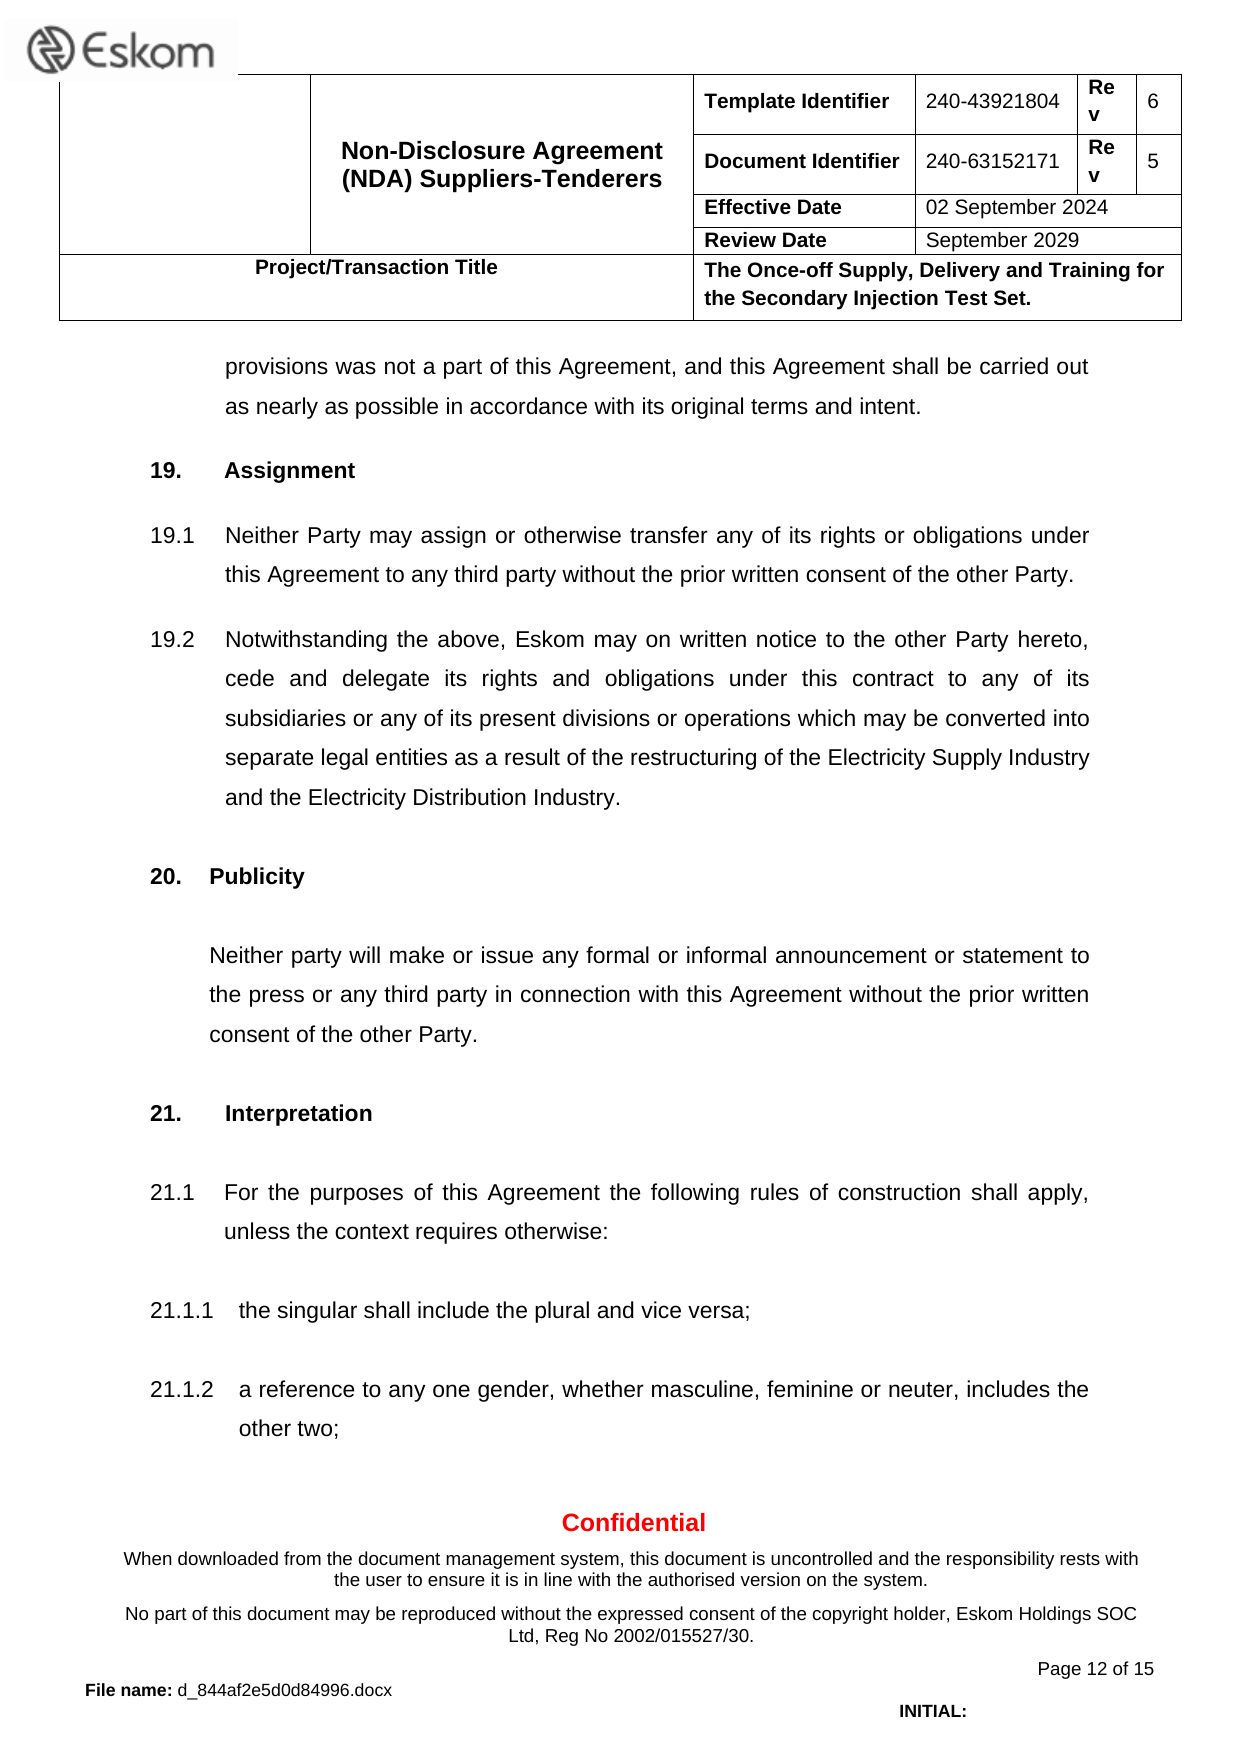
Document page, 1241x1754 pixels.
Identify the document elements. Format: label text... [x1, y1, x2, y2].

text 21.1.2 a reference to any one gender, whether masculine, feminine or neuter, includes the other two; [150, 1376, 1090, 1442]
text 19.1 Neither Party may assign or otherwise transfer any of its rights or obligations under this Agreement to any third party without the prior written consent of the other Party. [150, 522, 1090, 588]
text 21.1.1 the singular shall include the plural and vice versa; [150, 1297, 1090, 1323]
text 19. Assignment [150, 457, 1090, 484]
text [150, 353, 1090, 419]
text Neither party will make or issue any formal or informal announcement or statement to the press or any third party in connection with this Agreement without the prior written consent of the other Party. [209, 942, 1090, 1047]
text 21.1 For the purposes of this Agreement the following rules of construction shall apply, unless the context requires otherwise: [150, 1178, 1090, 1244]
text 21. Interpretation [150, 1099, 1090, 1126]
text 20. Publicity [150, 863, 1090, 889]
text 19.2 Notwithstanding the above, Eskom may on written notice to the other Party hereto, cede and delegate its rights and obligations under this contract to any of its subsidiaries or any of its present divisions or operations which may be converted into separate legal entities as a result of the restructuring of the Electricity Supply Industry and the Electricity Distribution Industry. [150, 626, 1090, 810]
